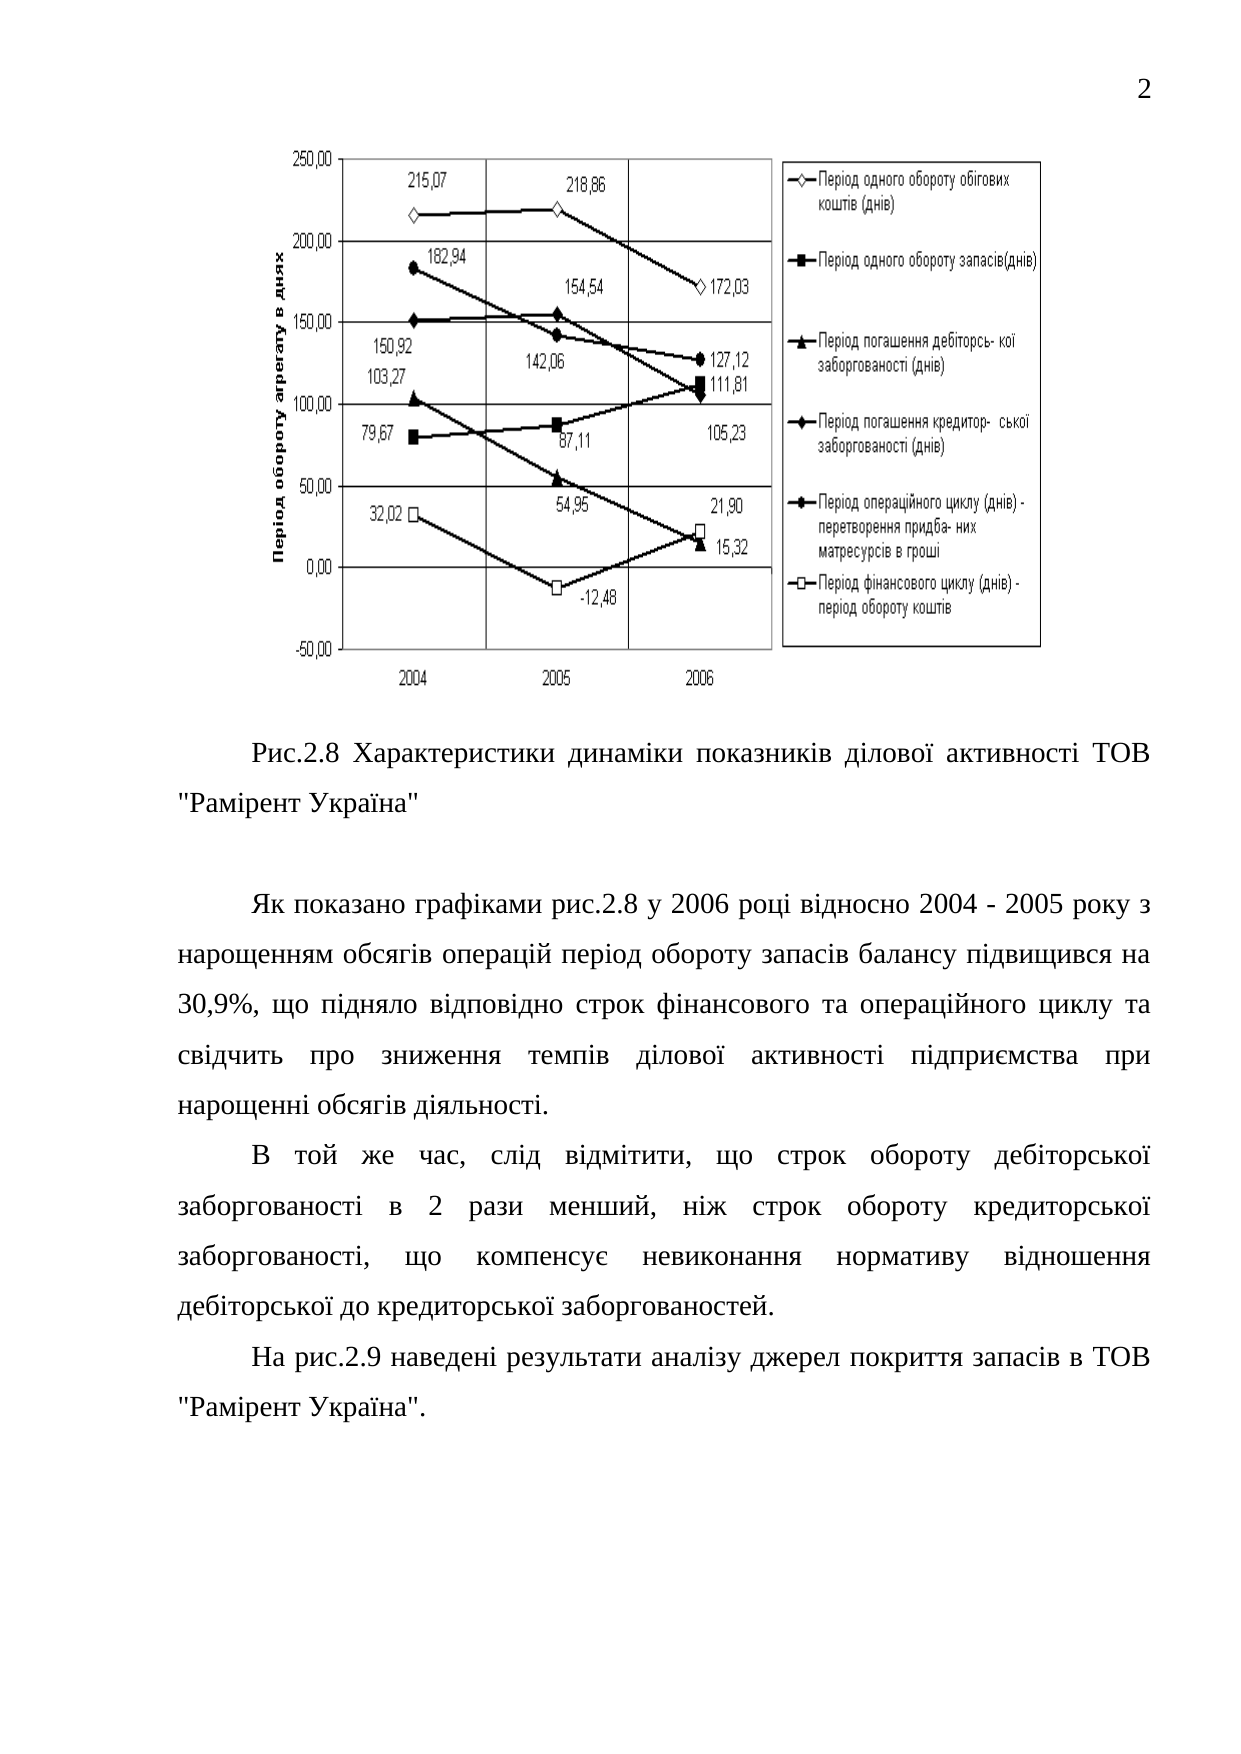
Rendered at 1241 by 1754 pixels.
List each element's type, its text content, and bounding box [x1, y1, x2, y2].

text На рис.2.9 наведені результати аналізу джерел покриття запасів в ТОВ "Рамірент Україна". [177, 1339, 1152, 1423]
text В той же час, слід відмітити, що строк обороту дебіторської заборгованості в 2 рази менший, ніж строк обороту кредиторської заборгованості, що компенсує невиконання нормативу відношення дебіторської до кредиторської заборгованостей. [177, 1137, 1152, 1322]
text Як показано графіками рис.2.8 у 2006 році відносно 2004 - 2005 року з нарощенням обсягів операцій період обороту запасів балансу підвищився на 30,9%, що підняло відповідно строк фінансового та операційного циклу та свідчить про зниження темпів ділової активності підприємства при нарощенні обсягів діяльності. [177, 886, 1152, 1121]
text Рис.2.8 Характеристики динаміки показників ділової активності ТОВ "Рамірент Україна" [177, 735, 1152, 819]
